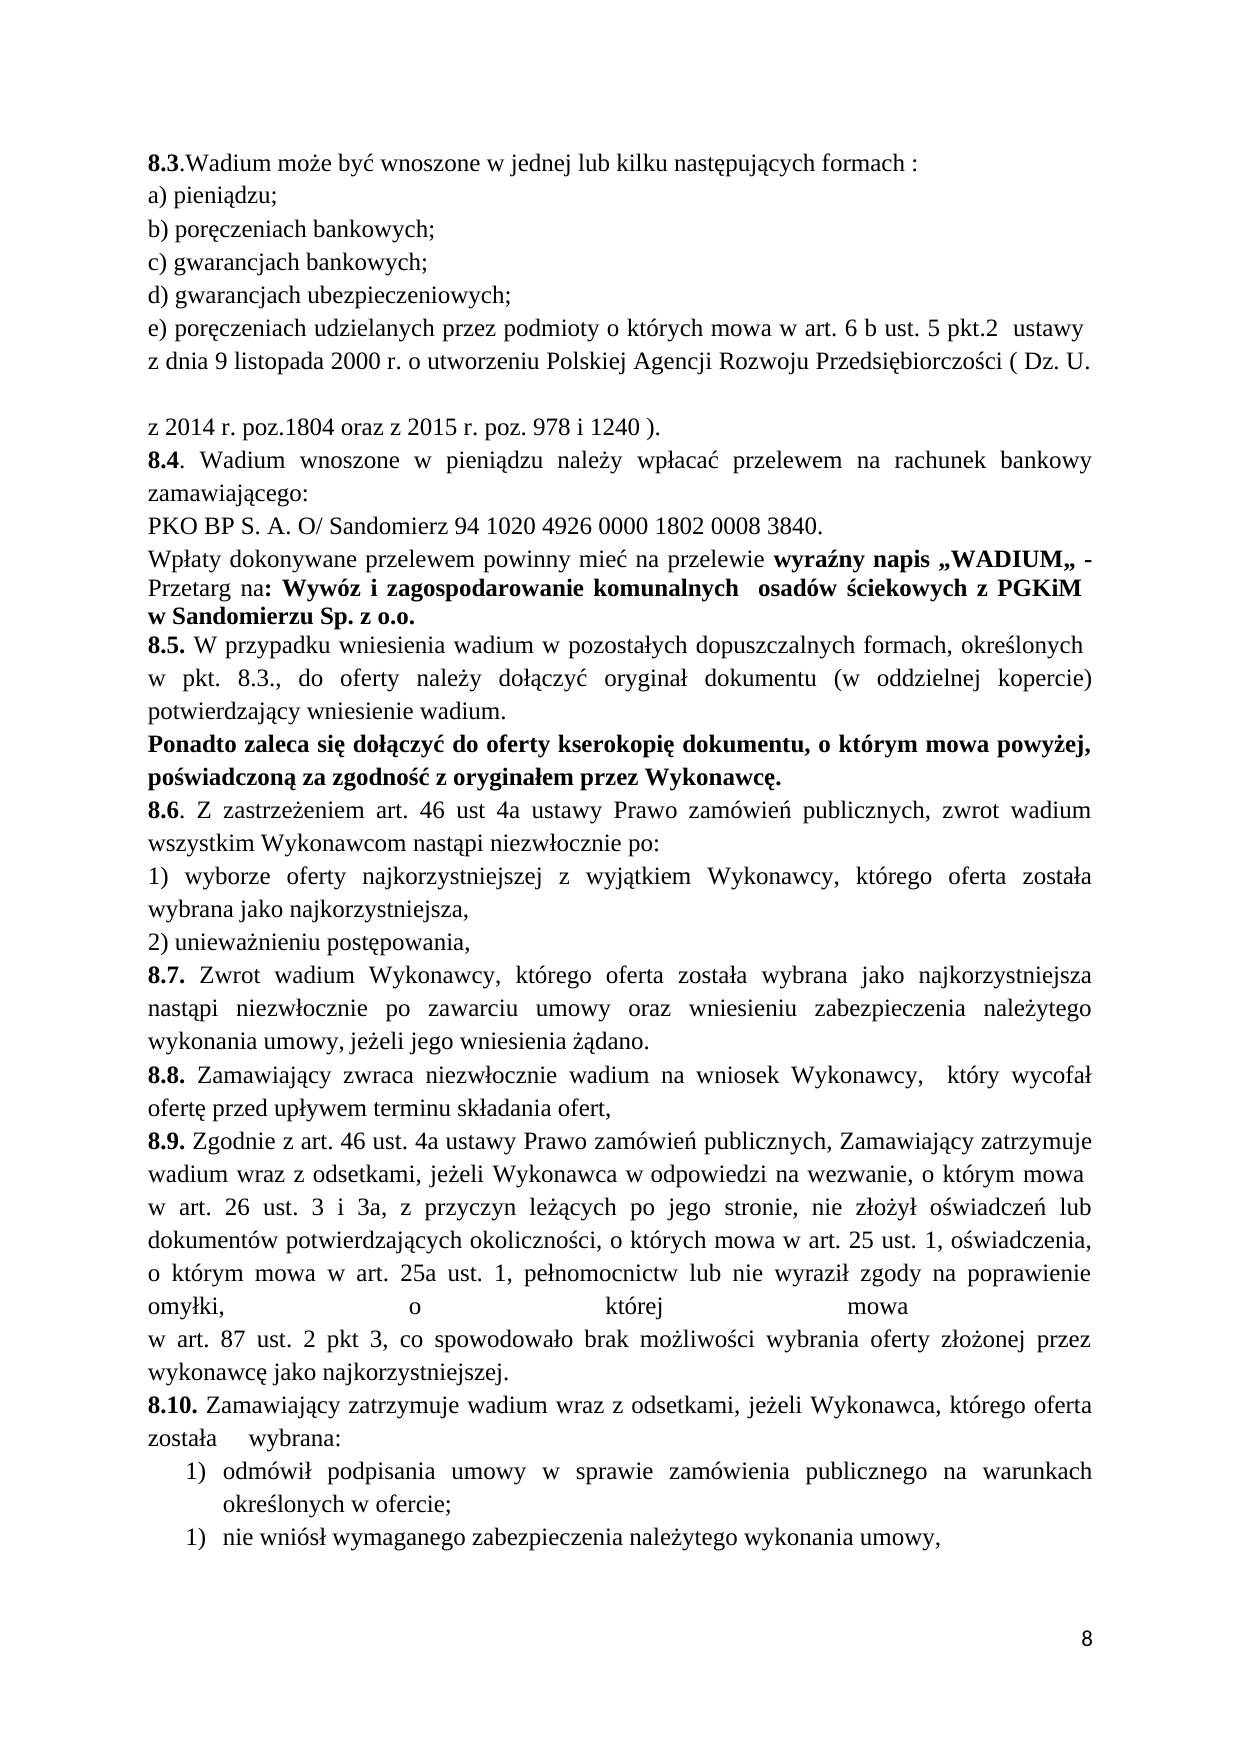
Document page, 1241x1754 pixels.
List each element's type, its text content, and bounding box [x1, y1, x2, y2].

text a) pieniądzu; [148, 181, 1093, 209]
text 8.3.Wadium może być wnoszone w jednej lub kilku następujących formach : [148, 148, 1093, 176]
text 8.8. Zamawiający zwraca niezwłocznie wadium na wniosek Wykonawcy, który wycofał ofertę przed upływem terminu składania ofert, [148, 1060, 1093, 1121]
text PKO BP S. A. O/ Sandomierz 94 1020 4926 0000 1802 0008 3840. [148, 511, 1093, 539]
text e) poręczeniach udzielanych przez podmioty o których mowa w art. 6 b ust. 5 pkt.2 ustawy z dnia 9 listopada 2000 r. o utworzeniu Polskiej Agencji Rozwoju Przedsiębiorczości ( Dz. U. z 2014 r. poz.1804 oraz z 2015 r. poz. 978 i 1240 ). [148, 313, 1093, 441]
list odmówił podpisania umowy w sprawie zamówienia publicznego na warunkach określonych w ofercie; [185, 1456, 1093, 1518]
text 8.6. Z zastrzeżeniem art. 46 ust 4a ustawy Prawo zamówień publicznych, zwrot wadium wszystkim Wykonawcom nastąpi niezwłocznie po: [148, 795, 1093, 857]
text c) gwarancjach bankowych; [148, 247, 1093, 275]
text 8.9. Zgodnie z art. 46 ust. 4a ustawy Prawo zamówień publicznych, Zamawiający zatrzymuje wadium wraz z odsetkami, jeżeli Wykonawca w odpowiedzi na wezwanie, o którym mowa w art. 26 ust. 3 i 3a, z przyczyn leżących po jego stronie, nie złożył oświadczeń lub dokumentów potwierdzających okoliczności, o których mowa w art. 25 ust. 1, oświadczenia, o którym mowa w art. 25a ust. 1, pełnomocnictw lub nie wyraził zgody na poprawienie omyłki, o której mowa w art. 87 ust. 2 pkt 3, co spowodowało brak możliwości wybrania oferty złożonej przez wykonawcę jako najkorzystniejszej. [148, 1126, 1093, 1386]
text 8.10. Zamawiający zatrzymuje wadium wraz z odsetkami, jeżeli Wykonawca, którego oferta została wybrana: [148, 1390, 1093, 1452]
text 2) unieważnieniu postępowania, [148, 927, 1093, 956]
text 8.4. Wadium wnoszone w pieniądzu należy wpłacać przelewem na rachunek bankowy zamawiającego: [148, 445, 1093, 507]
text 8.7. Zwrot wadium Wykonawcy, którego oferta została wybrana jako najkorzystniejsza nastąpi niezwłocznie po zawarciu umowy oraz wniesieniu zabezpieczenia należytego wykonania umowy, jeżeli jego wniesienia żądano. [148, 960, 1093, 1055]
text Ponadto zaleca się dołączyć do oferty kserokopię dokumentu, o którym mowa powyżej, poświadczoną za zgodność z oryginałem przez Wykonawcę. [148, 729, 1093, 791]
text b) poręczeniach bankowych; [148, 214, 1093, 242]
text 1) wyborze oferty najkorzystniejszej z wyjątkiem Wykonawcy, którego oferta została wybrana jako najkorzystniejsza, [148, 861, 1093, 923]
list nie wniósł wymaganego zabezpieczenia należytego wykonania umowy, [185, 1522, 1093, 1551]
text d) gwarancjach ubezpieczeniowych; [148, 280, 1093, 308]
text Wpłaty dokonywane przelewem powinny mieć na przelewie wyraźny napis „WADIUM„ - Przetarg na: Wywóz i zagospodarowanie komunalnych osadów ściekowych z PGKiM w Sandomierzu Sp. z o.o. [148, 544, 1093, 630]
text 8.5. W przypadku wniesienia wadium w pozostałych dopuszczalnych formach, określonych w pkt. 8.3., do oferty należy dołączyć oryginał dokumentu (w oddzielnej kopercie) potwierdzający wniesienie wadium. [148, 630, 1093, 725]
